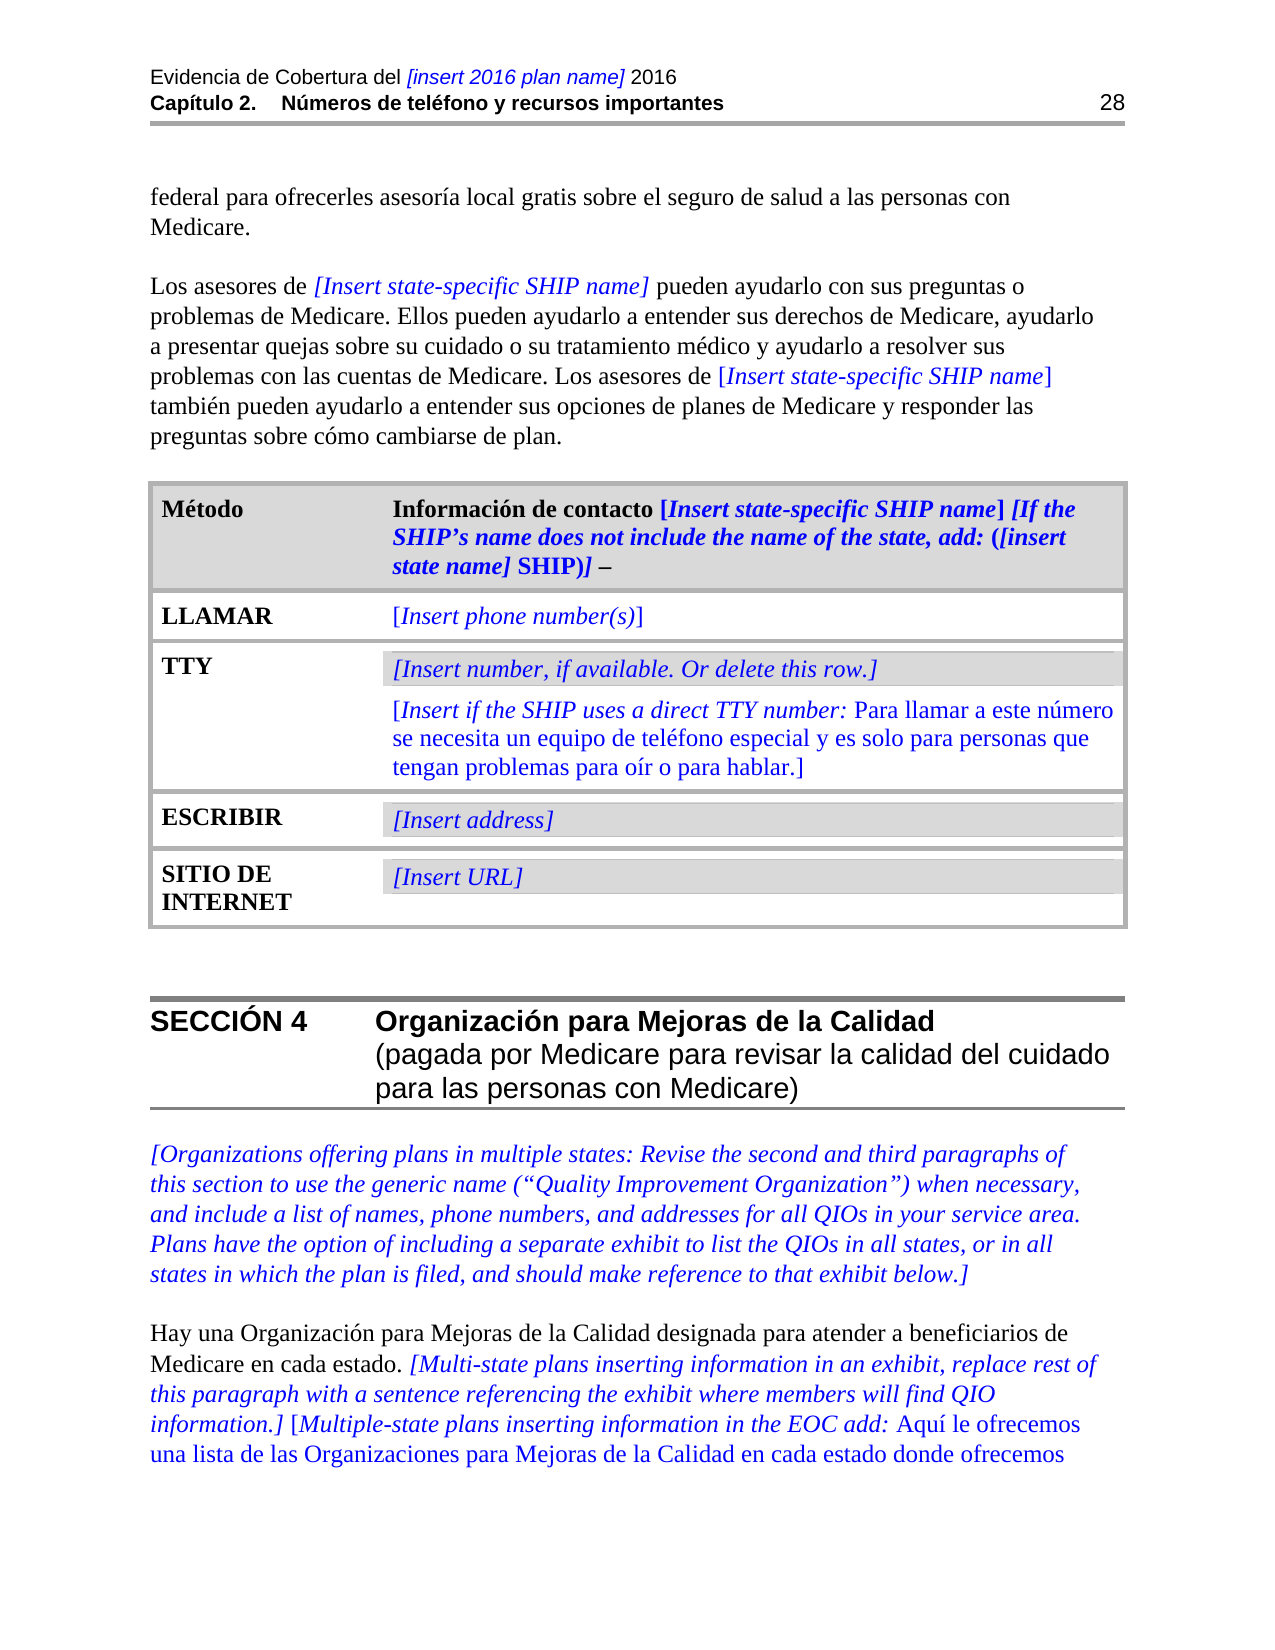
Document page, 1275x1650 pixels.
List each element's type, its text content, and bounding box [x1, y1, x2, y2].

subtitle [150, 1318, 1097, 1468]
table_cell TTY [153, 643, 381, 789]
table_cell [Insert address] [381, 794, 1123, 846]
table_cell LLAMAR [153, 593, 381, 638]
table_cell ESCRIBIR [153, 794, 381, 846]
table_cell [Insert URL] [381, 851, 1123, 924]
subtitle SECCIÓN 4 Organización para Mejoras de la Calidad (pagada por Medicare para revisar la calidad del cuidado para las personas con Medicare) [150, 1002, 1125, 1107]
subtitle [Organizations offering plans in multiple states: Revise the second and third paragraphs of this section to use the generic name (“Quality Improvement Organization”) when necessary, and include a list of names, phone numbers, and addresses for all QIOs in your service area. Plans have the option of including a separate exhibit to list the QIOs in all states, or in all states in which the plan is filed, and should make reference to that exhibit below.] [150, 1139, 1097, 1288]
table_header Método [153, 486, 381, 588]
table_cell [Insert number, if available. Or delete this row.] [Insert if the SHIP uses a direct TTY number: Para llamar a este número se necesita un equipo de teléfono especial y es solo para personas que tengan problemas para oír o para hablar.] [381, 643, 1123, 789]
table_header Información de contacto [Insert state-specific SHIP name] [If the SHIP’s name does not include the name of the state, add: ([insert state name] SHIP)] – [381, 486, 1123, 588]
subtitle Los asesores de [Insert state-specific SHIP name] pueden ayudarlo con sus preguntas o problemas de Medicare. Ellos pueden ayudarlo a entender sus derechos de Medicare, ayudarlo a presentar quejas sobre su cuidado o su tratamiento médico y ayudarlo a resolver sus problemas con las cuentas de Medicare. Los asesores de [Insert state-specific SHIP name] también pueden ayudarlo a entender sus opciones de planes de Medicare y responder las preguntas sobre cómo cambiarse de plan. [150, 271, 1097, 450]
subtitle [150, 182, 1097, 240]
table_cell SITIO DE INTERNET [153, 851, 381, 924]
table_cell [Insert phone number(s)] [381, 593, 1123, 638]
